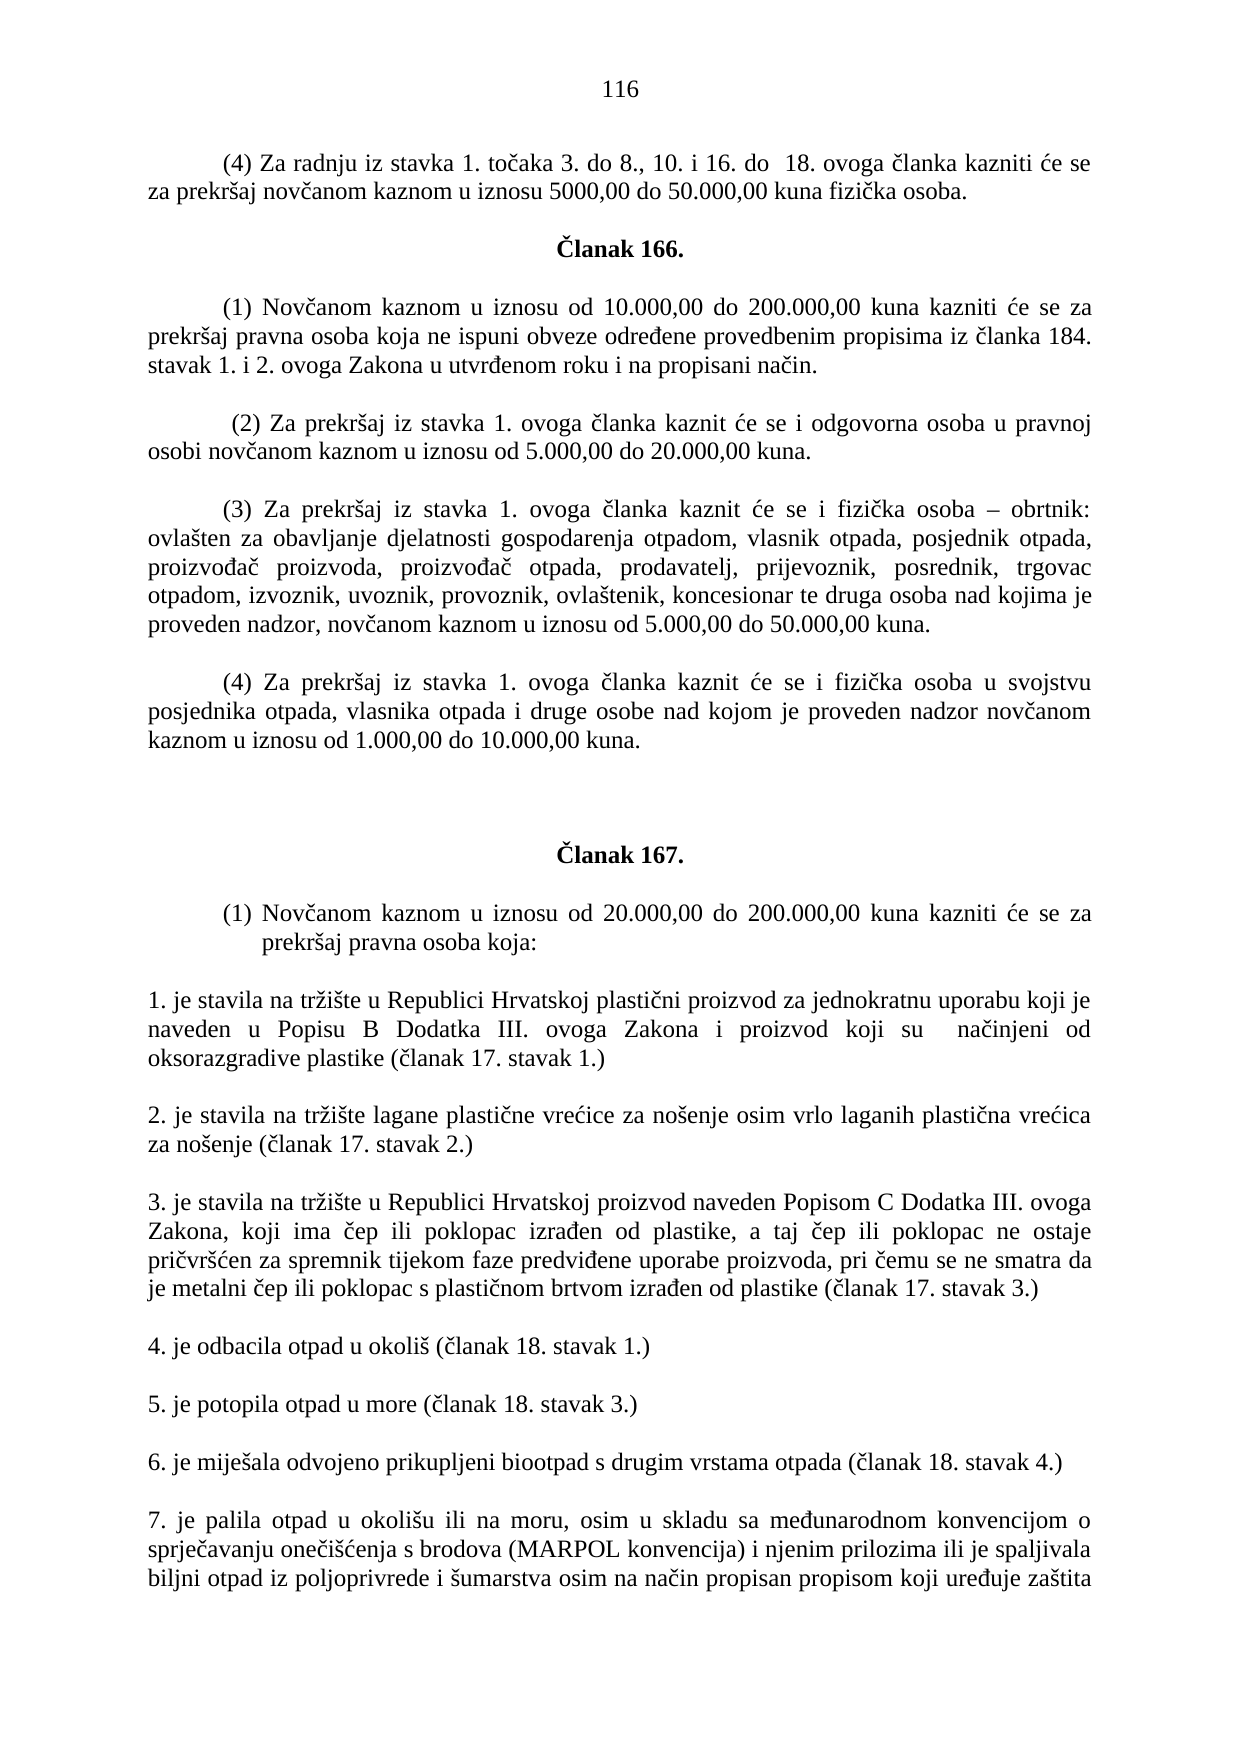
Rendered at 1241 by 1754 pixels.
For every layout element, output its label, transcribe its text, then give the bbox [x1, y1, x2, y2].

list Novčanom kaznom u iznosu od 20.000,00 do 200.000,00 kuna kazniti će se za prekršaj pravna osoba koja: [223, 898, 1093, 956]
text (4) Za prekršaj iz stavka 1. ovoga članka kaznit će se i fizička osoba u svojstvu posjednika otpada, vlasnika otpada i druge osobe nad kojom je proveden nadzor novčanom kaznom u iznosu od 1.000,00 do 10.000,00 kuna. [148, 667, 1093, 753]
text (4) Za radnju iz stavka 1. točaka 3. do 8., 10. i 16. do 18. ovoga članka kazniti će se za prekršaj novčanom kaznom u iznosu 5000,00 do 50.000,00 kuna fizička osoba. [148, 148, 1093, 205]
text (2) Za prekršaj iz stavka 1. ovoga članka kaznit će se i odgovorna osoba u pravnoj osobi novčanom kaznom u iznosu od 5.000,00 do 20.000,00 kuna. [148, 408, 1093, 465]
text Članak 166. [148, 234, 1093, 263]
text 4. je odbacila otpad u okoliš (članak 18. stavak 1.) [148, 1331, 1093, 1360]
text (1) Novčanom kaznom u iznosu od 10.000,00 do 200.000,00 kuna kazniti će se za prekršaj pravna osoba koja ne ispuni obveze određene provedbenim propisima iz članka 184. stavak 1. i 2. ovoga Zakona u utvrđenom roku i na propisani način. [148, 292, 1093, 378]
text 3. je stavila na tržište u Republici Hrvatskoj proizvod naveden Popisom C Dodatka III. ovoga Zakona, koji ima čep ili poklopac izrađen od plastike, a taj čep ili poklopac ne ostaje pričvršćen za spremnik tijekom faze predviđene uporabe proizvoda, pri čemu se ne smatra da je metalni čep ili poklopac s plastičnom brtvom izrađen od plastike (članak 17. stavak 3.) [148, 1187, 1093, 1302]
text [148, 1505, 1093, 1591]
text (3) Za prekršaj iz stavka 1. ovoga članka kaznit će se i fizička osoba – obrtnik: ovlašten za obavljanje djelatnosti gospodarenja otpadom, vlasnik otpada, posjednik otpada, proizvođač proizvoda, proizvođač otpada, prodavatelj, prijevoznik, posrednik, trgovac otpadom, izvoznik, uvoznik, provoznik, ovlaštenik, koncesionar te druga osoba nad kojima je proveden nadzor, novčanom kaznom u iznosu od 5.000,00 do 50.000,00 kuna. [148, 494, 1093, 638]
text 6. je miješala odvojeno prikupljeni biootpad s drugim vrstama otpada (članak 18. stavak 4.) [148, 1447, 1093, 1476]
list 2. je stavila na tržište lagane plastične vrećice za nošenje osim vrlo laganih plastična vrećica za nošenje (članak 17. stavak 2.) [148, 1101, 1093, 1158]
text Članak 167. [148, 841, 1093, 869]
list 1. je stavila na tržište u Republici Hrvatskoj plastični proizvod za jednokratnu uporabu koji je naveden u Popisu B Dodatka III. ovoga Zakona i proizvod koji su načinjeni od oksorazgradive plastike (članak 17. stavak 1.) [148, 985, 1093, 1071]
text 5. je potopila otpad u more (članak 18. stavak 3.) [148, 1389, 1093, 1418]
